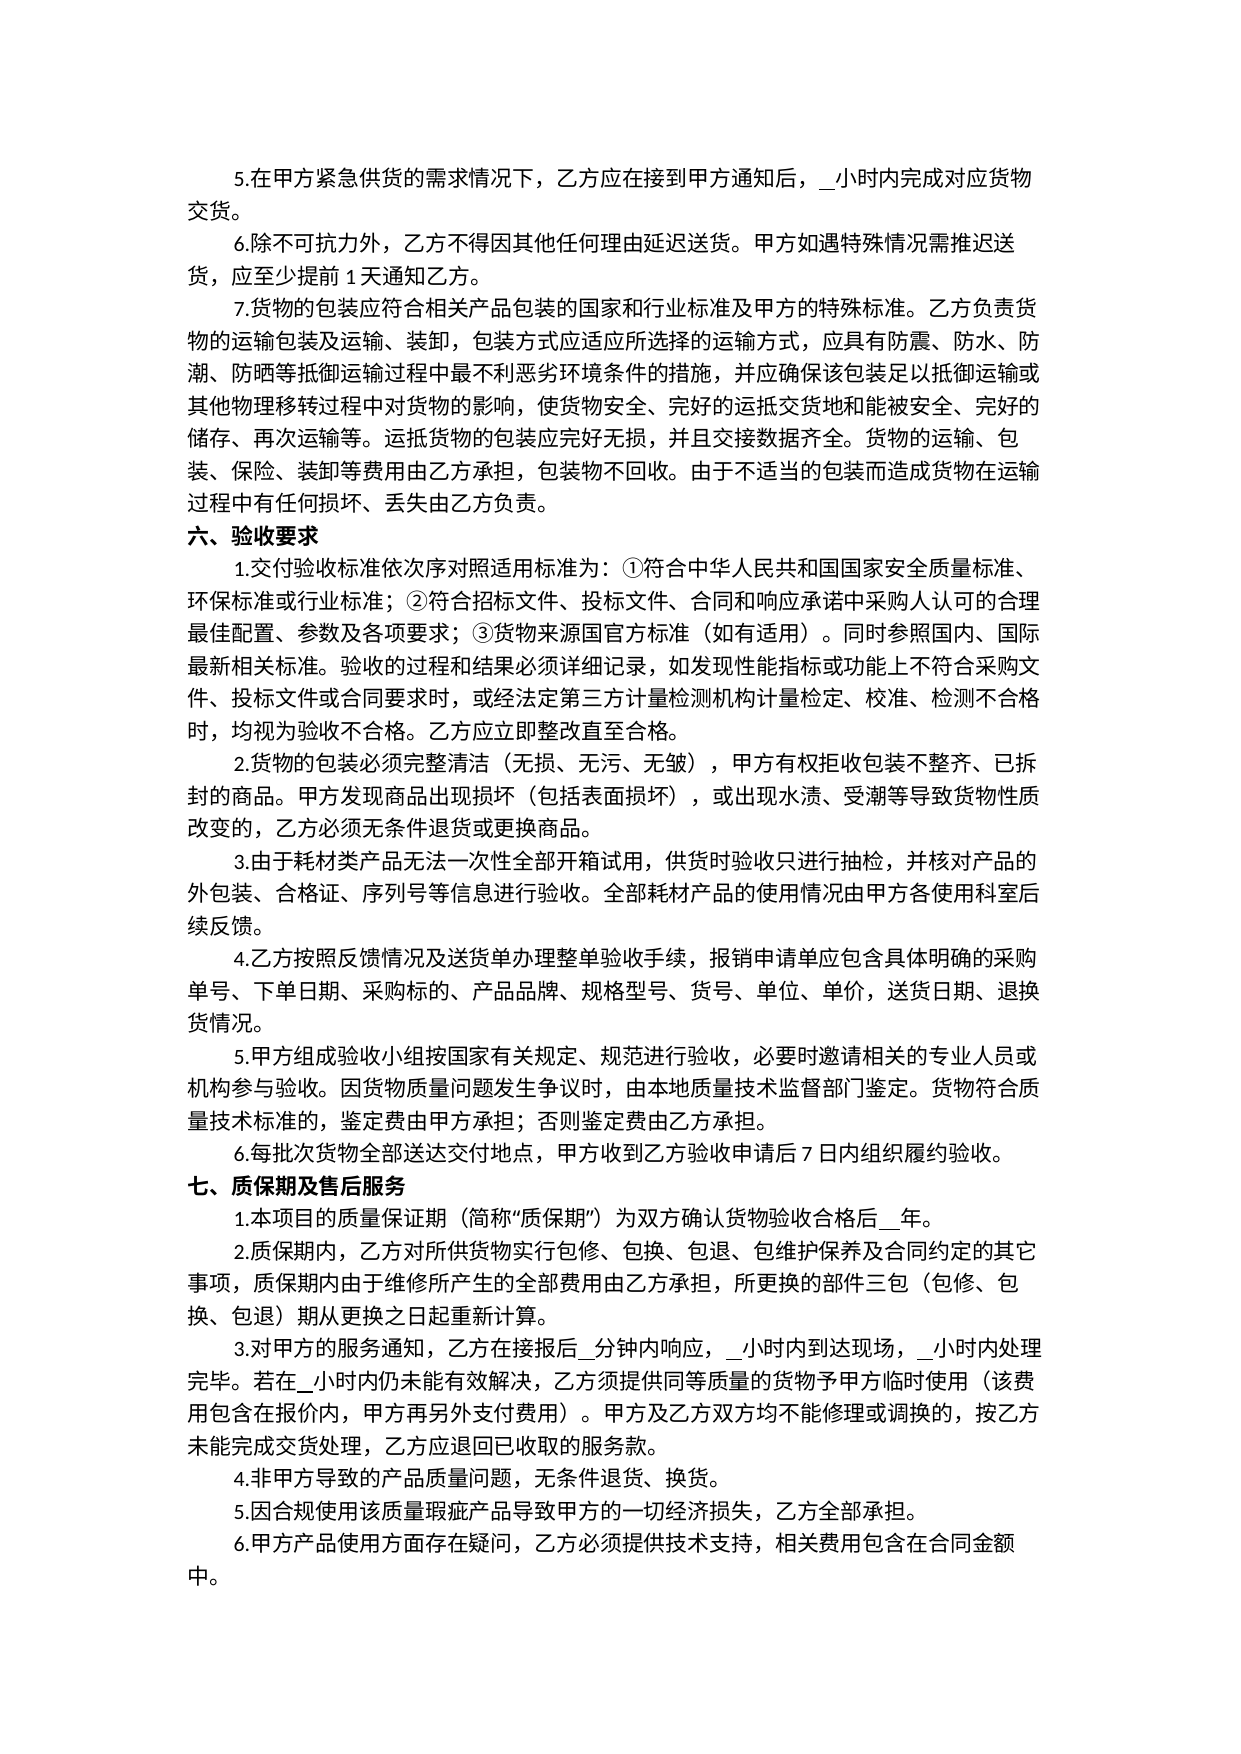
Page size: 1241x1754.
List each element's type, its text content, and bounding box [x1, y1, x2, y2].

text 七、质保期及售后服务 [187, 1169, 1053, 1202]
text 4.非甲方导致的产品质量问题，无条件退货、换货。 [187, 1462, 1053, 1494]
text 5.因合规使用该质量瑕疵产品导致甲方的一切经济损失，乙方全部承担。 [187, 1494, 1053, 1527]
text 2.质保期内，乙方对所供货物实行包修、包换、包退、包维护保养及合同约定的其它事项，质保期内由于维修所产生的全部费用由乙方承担，所更换的部件三包（包修、包换、包退）期从更换之日起重新计算。 [187, 1234, 1053, 1332]
text 1.交付验收标准依次序对照适用标准为：①符合中华人民共和国国家安全质量标准、环保标准或行业标准；②符合招标文件、投标文件、合同和响应承诺中采购人认可的合理最佳配置、参数及各项要求；③货物来源国官方标准（如有适用）。同时参照国内、国际最新相关标准。验收的过程和结果必须详细记录，如发现性能指标或功能上不符合采购文件、投标文件或合同要求时，或经法定第三方计量检测机构计量检定、校准、检测不合格时，均视为验收不合格。乙方应立即整改直至合格。 [187, 552, 1053, 747]
text 5.在甲方紧急供货的需求情况下，乙方应在接到甲方通知后， 小时内完成对应货物交货。 [187, 162, 1053, 227]
text 7.货物的包装应符合相关产品包装的国家和行业标准及甲方的特殊标准。乙方负责货物的运输包装及运输、装卸，包装方式应适应所选择的运输方式，应具有防震、防水、防潮、防晒等抵御运输过程中最不利恶劣环境条件的措施，并应确保该包装足以抵御运输或其他物理移转过程中对货物的影响，使货物安全、完好的运抵交货地和能被安全、完好的储存、再次运输等。运抵货物的包装应完好无损，并且交接数据齐全。货物的运输、包装、保险、装卸等费用由乙方承担，包装物不回收。由于不适当的包装而造成货物在运输过程中有任何损坏、丢失由乙方负责。 [187, 292, 1053, 519]
text 3.由于耗材类产品无法一次性全部开箱试用，供货时验收只进行抽检，并核对产品的外包装、合格证、序列号等信息进行验收。全部耗材产品的使用情况由甲方各使用科室后续反馈。 [187, 844, 1053, 942]
text 5.甲方组成验收小组按国家有关规定、规范进行验收，必要时邀请相关的专业人员或机构参与验收。因货物质量问题发生争议时，由本地质量技术监督部门鉴定。货物符合质量技术标准的，鉴定费由甲方承担；否则鉴定费由乙方承担。 [187, 1039, 1053, 1137]
text 六、验收要求 [187, 519, 1053, 552]
text 4.乙方按照反馈情况及送货单办理整单验收手续，报销申请单应包含具体明确的采购单号、下单日期、采购标的、产品品牌、规格型号、货号、单位、单价，送货日期、退换货情况。 [187, 942, 1053, 1039]
text 6.除不可抗力外，乙方不得因其他任何理由延迟送货。甲方如遇特殊情况需推迟送货，应至少提前1天通知乙方。 [187, 227, 1053, 292]
text 6.甲方产品使用方面存在疑问，乙方必须提供技术支持，相关费用包含在合同金额中。 [187, 1527, 1053, 1592]
text 3.对甲方的服务通知，乙方在接报后 分钟内响应， 小时内到达现场， 小时内处理完毕。若在 小时内仍未能有效解决，乙方须提供同等质量的货物予甲方临时使用（该费用包含在报价内，甲方再另外支付费用）。甲方及乙方双方均不能修理或调换的，按乙方未能完成交货处理，乙方应退回已收取的服务款。 [187, 1332, 1053, 1462]
text 6.每批次货物全部送达交付地点，甲方收到乙方验收申请后7日内组织履约验收。 [187, 1137, 1053, 1169]
text 1.本项目的质量保证期（简称“质保期”）为双方确认货物验收合格后 年。 [187, 1202, 1053, 1234]
text 2.货物的包装必须完整清洁（无损、无污、无皱），甲方有权拒收包装不整齐、已拆封的商品。甲方发现商品出现损坏（包括表面损坏），或出现水渍、受潮等导致货物性质改变的，乙方必须无条件退货或更换商品。 [187, 747, 1053, 844]
